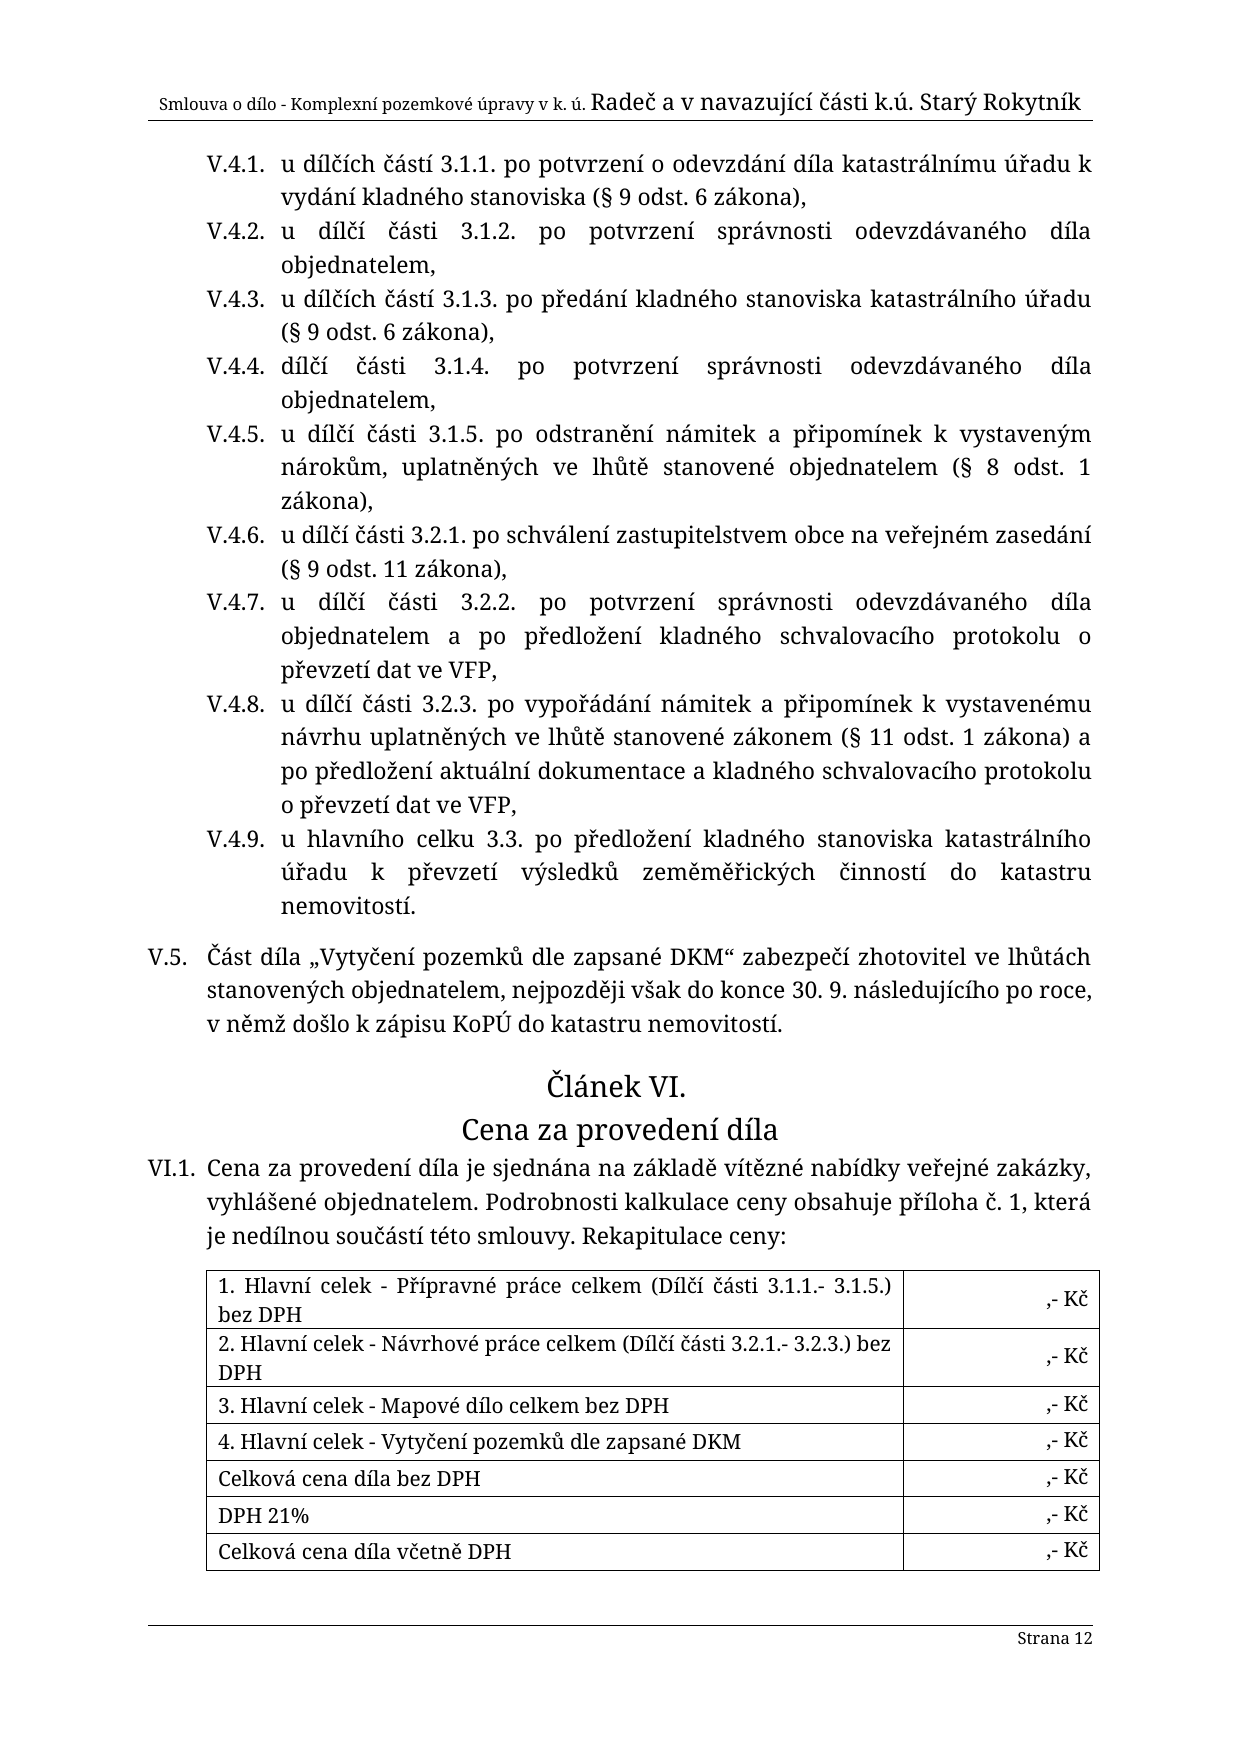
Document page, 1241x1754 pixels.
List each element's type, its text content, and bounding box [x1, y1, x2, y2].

table_cell ,- Kč [904, 1329, 1099, 1386]
table_cell ,- Kč [904, 1497, 1099, 1533]
table_cell 4. Hlavní celek - Vytyčení pozemků dle zapsané DKM [207, 1424, 903, 1459]
table_cell Celková cena díla bez DPH [207, 1461, 903, 1496]
table_header ,- Kč [904, 1271, 1099, 1328]
text u dílčí části 3.1.5. po odstranění námitek a připomínek k vystaveným nárokům, uplatněných ve lhůtě stanovené objednatelem (§ 8 odst. 1 zákona), [207, 418, 1093, 516]
text u dílčí části 3.2.2. po potvrzení správnosti odevzdávaného díla objednatelem a po předložení kladného schvalovacího protokolu o převzetí dat ve VFP, [207, 586, 1093, 685]
text u dílčí části 3.1.2. po potvrzení správnosti odevzdávaného díla objednatelem, [207, 215, 1093, 280]
text u dílčích částí 3.1.1. po potvrzení o odevzdání díla katastrálnímu úřadu k vydání kladného stanoviska (§ 9 odst. 6 zákona), [207, 148, 1093, 213]
table_cell Celková cena díla včetně DPH [207, 1534, 903, 1569]
text u dílčích částí 3.1.3. po předání kladného stanoviska katastrálního úřadu (§ 9 odst. 6 zákona), [207, 283, 1093, 348]
table_header 1. Hlavní celek - Přípravné práce celkem (Dílčí části 3.1.1.- 3.1.5.) bez DPH [207, 1271, 903, 1328]
subtitle Cena za provedení díla [148, 1067, 1093, 1149]
table_cell 3. Hlavní celek - Mapové dílo celkem bez DPH [207, 1387, 903, 1423]
table_cell ,- Kč [904, 1387, 1099, 1423]
text u dílčí části 3.2.3. po vypořádání námitek a připomínek k vystavenému návrhu uplatněných ve lhůtě stanovené zákonem (§ 11 odst. 1 zákona) a po předložení aktuální dokumentace a kladného schvalovacího protokolu o převzetí dat ve VFP, [207, 688, 1093, 820]
table_cell ,- Kč [904, 1534, 1099, 1569]
text u hlavního celku 3.3. po předložení kladného stanoviska katastrálního úřadu k převzetí výsledků zeměměřických činností do katastru nemovitostí. [207, 823, 1093, 921]
table_cell DPH 21% [207, 1497, 903, 1533]
table_cell 2. Hlavní celek - Návrhové práce celkem (Dílčí části 3.2.1.- 3.2.3.) bez DPH [207, 1329, 903, 1386]
list Část díla „Vytyčení pozemků dle zapsané DKM“ zabezpečí zhotovitel ve lhůtách stanovených objednatelem, nejpozději však do konce 30. 9. následujícího po roce, v němž došlo k zápisu KoPÚ do katastru nemovitostí. [148, 941, 1093, 1039]
table_cell ,- Kč [904, 1424, 1099, 1459]
list Cena za provedení díla je sjednána na základě vítězné nabídky veřejné zakázky, vyhlášené objednatelem. Podrobnosti kalkulace ceny obsahuje příloha č. 1, která je nedílnou součástí této smlouvy. Rekapitulace ceny: [148, 1152, 1093, 1251]
text u dílčí části 3.2.1. po schválení zastupitelstvem obce na veřejném zasedání (§ 9 odst. 11 zákona), [207, 519, 1093, 584]
text dílčí části 3.1.4. po potvrzení správnosti odevzdávaného díla objednatelem, [207, 350, 1093, 415]
table_cell ,- Kč [904, 1461, 1099, 1496]
